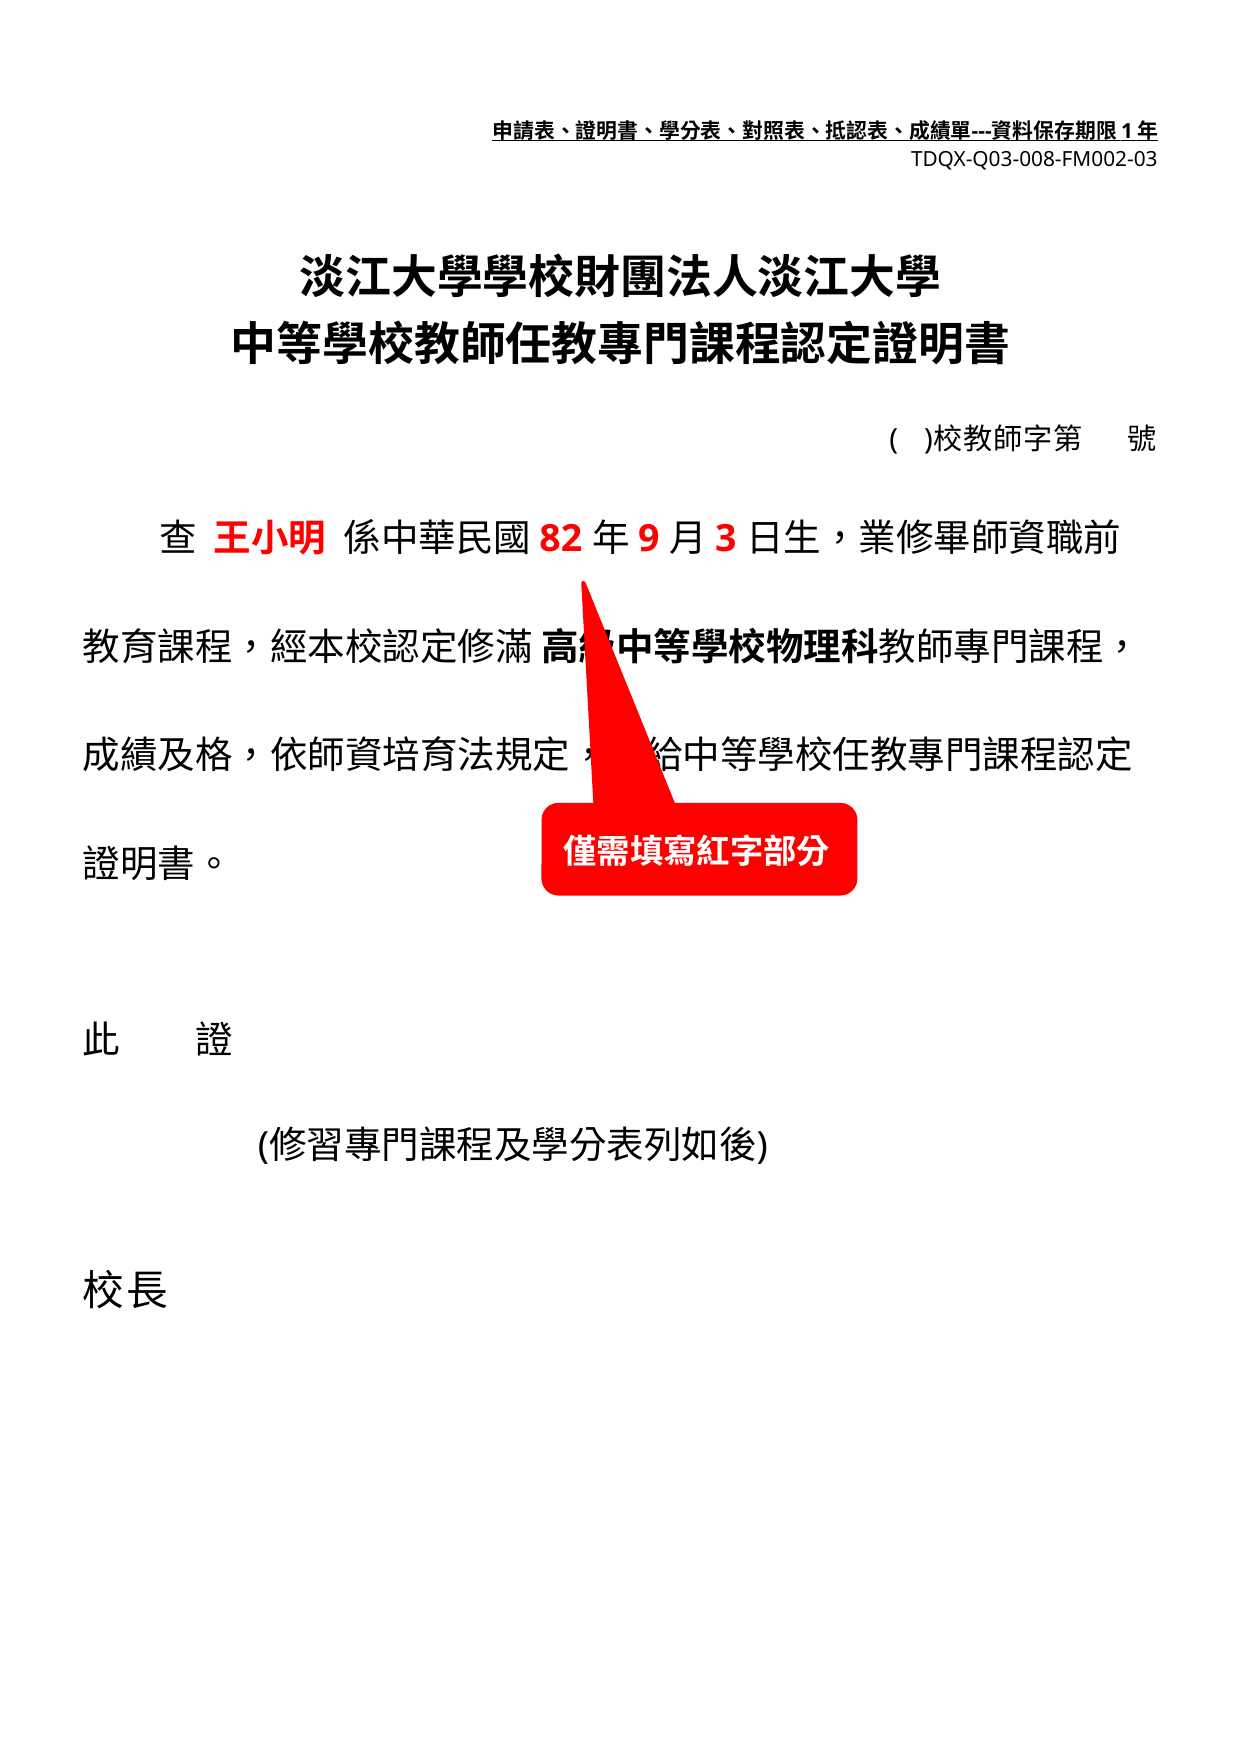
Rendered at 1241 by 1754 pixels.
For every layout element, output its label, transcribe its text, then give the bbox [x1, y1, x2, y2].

text 此 證 [83, 1010, 1149, 1064]
text 查 王小明 係中華民國 82 年 9 月 3 日生，業修畢師資職前教育課程，經本校認定修滿 高級中等學校物理科 教師專門課程，成績及格，依師資培育法規定，發給中等學校任教專門課程認定證明書。 [83, 508, 1157, 888]
text 校長 [83, 1257, 1149, 1318]
text 中等學校教師任教專門課程認定證明書 [83, 307, 1157, 373]
text ( )校教師字第 號 [83, 408, 1157, 458]
text TDQX-Q03-008-FM002-03 [108, 144, 1157, 173]
text 淡江大學學校財團法人淡江大學 [83, 241, 1157, 307]
text 申請表、證明書、學分表、對照表、抵認表、成績單---資料保存期限1年 [51, 114, 1157, 144]
text (修習專門課程及學分表列如後) [83, 1115, 1149, 1170]
